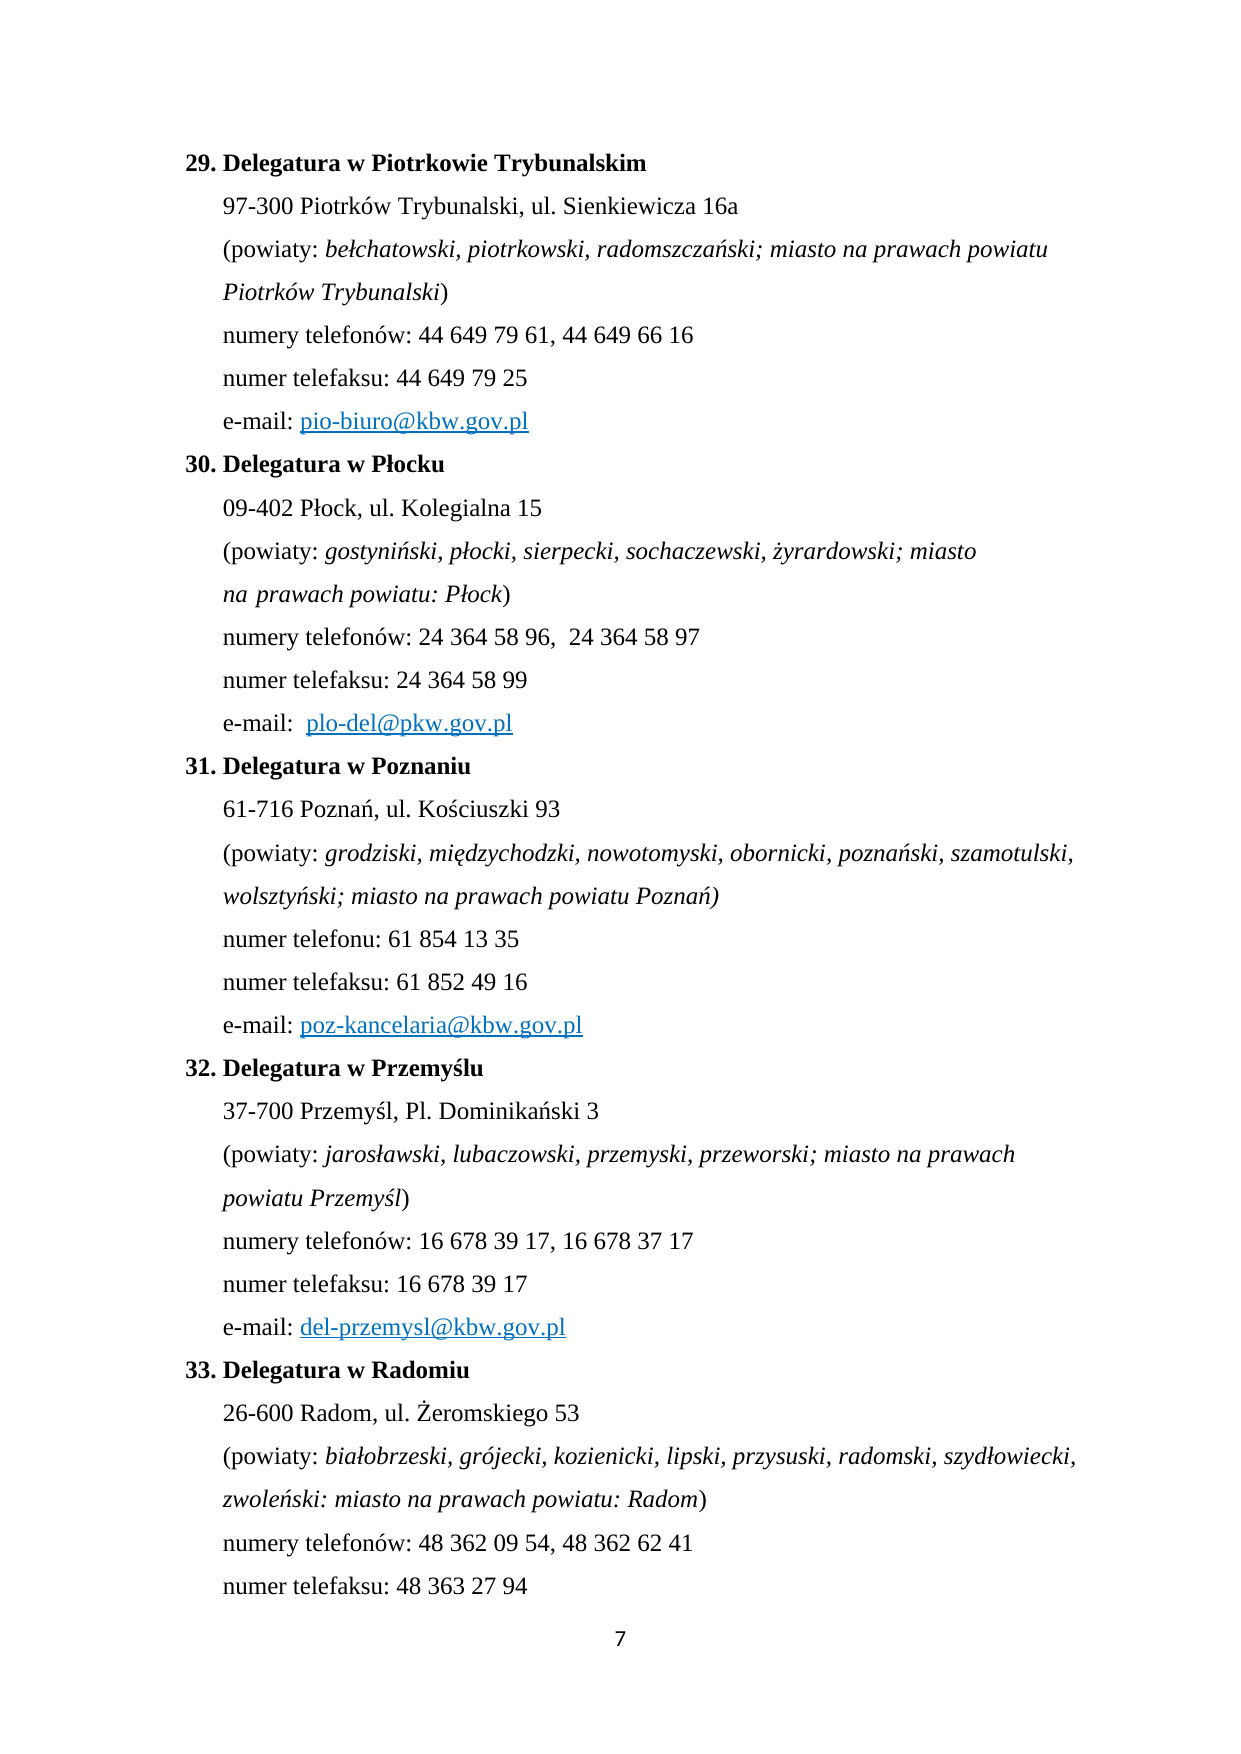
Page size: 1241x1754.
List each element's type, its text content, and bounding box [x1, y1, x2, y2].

list Delegatura w Poznaniu [185, 751, 1093, 780]
list 09-402 Płock, ul. Kolegialna 15 [223, 493, 1093, 521]
list numery telefonów: 24 364 58 96, 24 364 58 97 [223, 622, 1093, 651]
list Delegatura w Radomiu [185, 1355, 1093, 1384]
list numery telefonów: 16 678 39 17, 16 678 37 17 [223, 1226, 1093, 1254]
list e-mail: del-przemysl@kbw.gov.pl [223, 1312, 1093, 1341]
list Delegatura w Przemyślu [185, 1053, 1093, 1082]
list numer telefonu: 61 854 13 35 [223, 924, 1093, 953]
list numery telefonów: 44 649 79 61, 44 649 66 16 [223, 320, 1093, 349]
list numer telefaksu: 44 649 79 25 [223, 363, 1093, 392]
list numery telefonów: 48 362 09 54, 48 362 62 41 [223, 1528, 1093, 1556]
list e-mail: pio-biuro@kbw.gov.pl [223, 406, 1093, 435]
list e-mail: poz-kancelaria@kbw.gov.pl [223, 1010, 1093, 1039]
list (powiaty: jarosławski, lubaczowski, przemyski, przeworski; miasto na prawach powiatu Przemyśl) [223, 1139, 1093, 1211]
list 26-600 Radom, ul. Żeromskiego 53 [223, 1398, 1093, 1427]
list Delegatura w Płocku [185, 449, 1093, 478]
list numer telefaksu: 16 678 39 17 [223, 1269, 1093, 1298]
list (powiaty: grodziski, międzychodzki, nowotomyski, obornicki, poznański, szamotulski, wolsztyński; miasto na prawach powiatu Poznań) [223, 838, 1093, 909]
list numer telefaksu: 61 852 49 16 [223, 967, 1093, 996]
list e-mail: plo-del@pkw.gov.pl [223, 708, 1093, 737]
list Delegatura w Piotrkowie Trybunalskim [185, 148, 1093, 176]
list 97-300 Piotrków Trybunalski, ul. Sienkiewicza 16a [223, 191, 1093, 219]
list (powiaty: białobrzeski, grójecki, kozienicki, lipski, przysuski, radomski, szydłowiecki, zwoleński: miasto na prawach powiatu: Radom) [223, 1441, 1093, 1513]
list numer telefaksu: 24 364 58 99 [223, 665, 1093, 694]
list 37-700 Przemyśl, Pl. Dominikański 3 [223, 1096, 1093, 1125]
list (powiaty: bełchatowski, piotrkowski, radomszczański; miasto na prawach powiatu Piotrków Trybunalski) [223, 234, 1093, 306]
list (powiaty: gostyniński, płocki, sierpecki, sochaczewski, żyrardowski; miasto na prawach powiatu: Płock) [223, 536, 1093, 608]
list numer telefaksu: 48 363 27 94 [223, 1571, 1093, 1599]
list 61-716 Poznań, ul. Kościuszki 93 [223, 794, 1093, 823]
